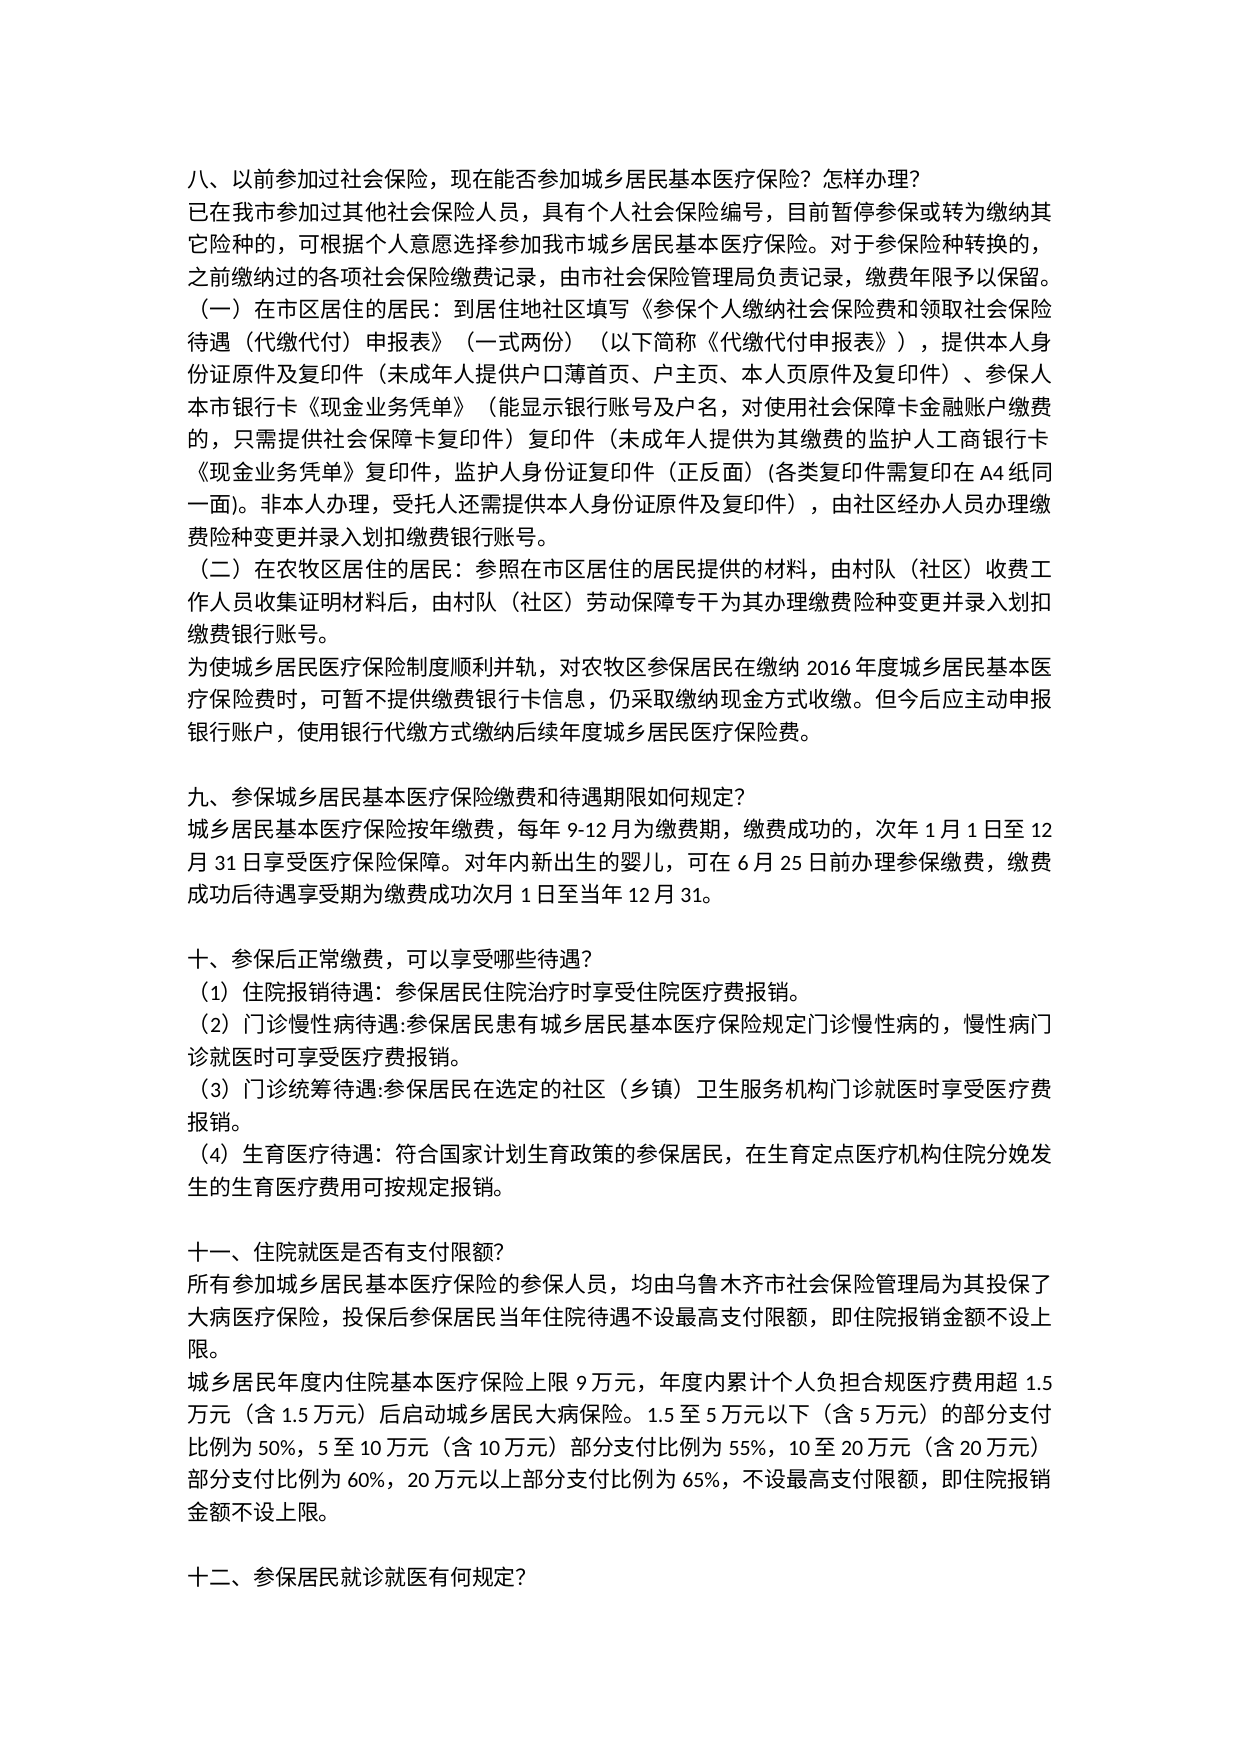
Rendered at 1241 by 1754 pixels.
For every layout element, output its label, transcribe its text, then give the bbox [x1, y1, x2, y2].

text 为使城乡居民医疗保险制度顺利并轨，对农牧区参保居民在缴纳2016年度城乡居民基本医疗保险费时，可暂不提供缴费银行卡信息，仍采取缴纳现金方式收缴。但今后应主动申报银行账户，使用银行代缴方式缴纳后续年度城乡居民医疗保险费。 [187, 649, 1053, 747]
text （4）生育医疗待遇：符合国家计划生育政策的参保居民，在生育定点医疗机构住院分娩发生的生育医疗费用可按规定报销。 [187, 1137, 1053, 1202]
text （1）住院报销待遇：参保居民住院治疗时享受住院医疗费报销。 [187, 974, 1053, 1007]
text 城乡居民基本医疗保险按年缴费，每年9-12月为缴费期，缴费成功的，次年1月1日至12月31日享受医疗保险保障。对年内新出生的婴儿，可在6月25日前办理参保缴费，缴费成功后待遇享受期为缴费成功次月1日至当年12月31。 [187, 812, 1053, 909]
text 所有参加城乡居民基本医疗保险的参保人员，均由乌鲁木齐市社会保险管理局为其投保了大病医疗保险，投保后参保居民当年住院待遇不设最高支付限额，即住院报销金额不设上限。 [187, 1267, 1053, 1364]
text （二）在农牧区居住的居民：参照在市区居住的居民提供的材料，由村队（社区）收费工作人员收集证明材料后，由村队（社区）劳动保障专干为其办理缴费险种变更并录入划扣缴费银行账号。 [187, 552, 1053, 649]
text （2）门诊慢性病待遇:参保居民患有城乡居民基本医疗保险规定门诊慢性病的，慢性病门诊就医时可享受医疗费报销。 [187, 1007, 1053, 1072]
text 十二、参保居民就诊就医有何规定？ [187, 1559, 1053, 1592]
text （3）门诊统筹待遇:参保居民在选定的社区（乡镇）卫生服务机构门诊就医时享受医疗费报销。 [187, 1072, 1053, 1137]
text 十、参保后正常缴费，可以享受哪些待遇？ [187, 942, 1053, 974]
text 城乡居民年度内住院基本医疗保险上限9万元，年度内累计个人负担合规医疗费用超1.5万元（含1.5万元）后启动城乡居民大病保险。1.5至5万元以下（含5万元）的部分支付比例为50%，5至10万元（含10万元）部分支付比例为55%，10至20万元（含20万元）部分支付比例为60%，20万元以上部分支付比例为65%，不设最高支付限额，即住院报销金额不设上限。 [187, 1364, 1053, 1527]
text 九、参保城乡居民基本医疗保险缴费和待遇期限如何规定？ [187, 779, 1053, 812]
text 已在我市参加过其他社会保险人员，具有个人社会保险编号，目前暂停参保或转为缴纳其它险种的，可根据个人意愿选择参加我市城乡居民基本医疗保险。对于参保险种转换的，之前缴纳过的各项社会保险缴费记录，由市社会保险管理局负责记录，缴费年限予以保留。 [187, 194, 1053, 292]
text 十一、住院就医是否有支付限额？ [187, 1234, 1053, 1267]
text （一）在市区居住的居民：到居住地社区填写《参保个人缴纳社会保险费和领取社会保险待遇（代缴代付）申报表》（一式两份）（以下简称《代缴代付申报表》），提供本人身份证原件及复印件（未成年人提供户口薄首页、户主页、本人页原件及复印件）、参保人本市银行卡《现金业务凭单》（能显示银行账号及户名，对使用社会保障卡金融账户缴费的，只需提供社会保障卡复印件）复印件（未成年人提供为其缴费的监护人工商银行卡《现金业务凭单》复印件，监护人身份证复印件（正反面）(各类复印件需复印在A4纸同一面)。非本人办理，受托人还需提供本人身份证原件及复印件），由社区经办人员办理缴费险种变更并录入划扣缴费银行账号。 [187, 292, 1053, 552]
text 八、以前参加过社会保险，现在能否参加城乡居民基本医疗保险？怎样办理？ [187, 162, 1053, 194]
